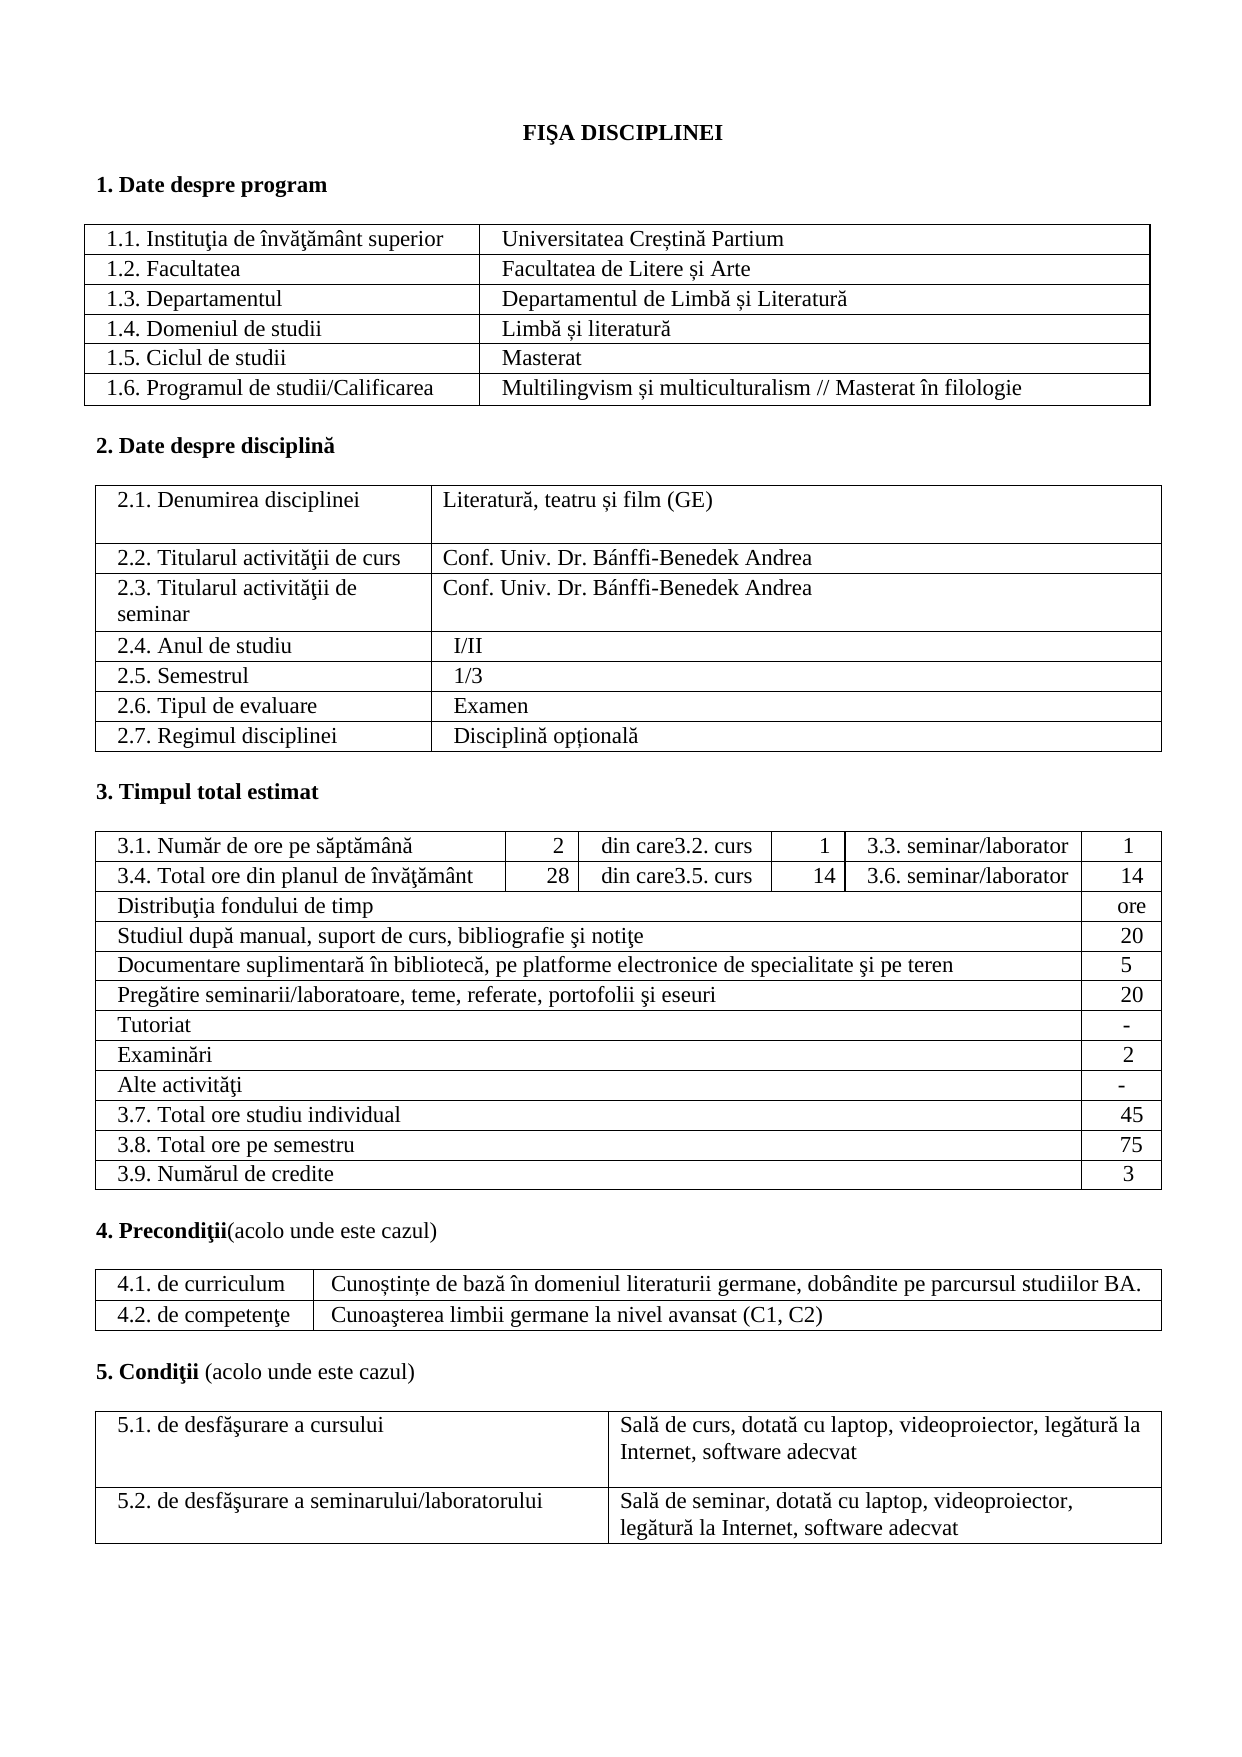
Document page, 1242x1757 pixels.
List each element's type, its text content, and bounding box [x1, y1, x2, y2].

table_cell 20 [1082, 981, 1161, 1010]
table_cell 2 [1082, 1041, 1161, 1070]
table_header Literatură, teatru și film (GE) [432, 486, 1161, 543]
table_cell Tutoriat [96, 1011, 1081, 1040]
text 4. Precondiţii(acolo unde este cazul) [96, 1217, 1177, 1243]
table_header 1 [772, 832, 844, 861]
table_cell 3.4. Total ore din planul de învăţământ [96, 862, 505, 891]
table_cell 2.4. Anul de studiu [96, 632, 431, 661]
table_header 5.1. de desfăşurare a cursului [96, 1412, 608, 1487]
table_cell - [1082, 1011, 1161, 1040]
text 3. Timpul total estimat [96, 778, 1177, 804]
table_cell 3.8. Total ore pe semestru [96, 1131, 1081, 1159]
table_cell 2.3. Titularul activităţii de seminar [96, 574, 431, 631]
table_cell 5.2. de desfăşurare a seminarului/laboratorului [96, 1488, 608, 1543]
table_cell 75 [1082, 1131, 1161, 1159]
table_cell Pregătire seminarii/laboratoare, teme, referate, portofolii şi eseuri [96, 981, 1081, 1010]
table_cell 14 [772, 862, 844, 891]
table_cell 45 [1082, 1101, 1161, 1130]
table_cell 3 [1082, 1161, 1161, 1189]
text 1. Date despre program [96, 171, 1177, 198]
table_cell Limbă și literatură [480, 315, 1149, 343]
table_cell Conf. Univ. Dr. Bánffi-Benedek Andrea [432, 574, 1161, 631]
table_cell 2.2. Titularul activităţii de curs [96, 544, 431, 573]
table_cell 20 [1082, 922, 1161, 951]
text FIŞA DISCIPLINEI [508, 119, 738, 145]
table_cell Examinări [96, 1041, 1081, 1070]
table_cell 1/3 [432, 662, 1161, 691]
table_cell 2.5. Semestrul [96, 662, 431, 691]
table_header din care3.2. curs [579, 832, 771, 861]
table_cell Sală de seminar, dotată cu laptop, videoproiector, legătură la Internet, software adecvat [609, 1488, 1161, 1543]
table_header 1 [1082, 832, 1161, 861]
table_header 2.1. Denumirea disciplinei [96, 486, 431, 543]
table_cell Distribuţia fondului de timp [96, 892, 1081, 921]
table_cell Disciplină opțională [432, 722, 1161, 751]
table_cell Studiul după manual, suport de curs, bibliografie şi notiţe [96, 922, 1081, 951]
table_cell 3.6. seminar/laborator [846, 862, 1081, 891]
table_cell 1.4. Domeniul de studii [85, 315, 479, 343]
table_cell Examen [432, 692, 1161, 721]
table_cell din care3.5. curs [579, 862, 771, 891]
table_cell Masterat [480, 344, 1149, 373]
table_cell 3.9. Numărul de credite [96, 1161, 1081, 1189]
text 2. Date despre disciplină [96, 433, 1177, 459]
table_cell 5 [1082, 952, 1161, 980]
table_cell Multilingvism și multiculturalism // Masterat în filologie [480, 374, 1149, 405]
table_cell Conf. Univ. Dr. Bánffi-Benedek Andrea [432, 544, 1161, 573]
table_cell 3.7. Total ore studiu individual [96, 1101, 1081, 1130]
table_cell ore [1082, 892, 1161, 921]
table_header 2 [506, 832, 578, 861]
table_header 3.3. seminar/laborator [846, 832, 1081, 861]
table_cell 28 [506, 862, 578, 891]
table_cell 1.3. Departamentul [85, 285, 479, 313]
table_cell Facultatea de Litere și Arte [480, 255, 1149, 284]
table_cell 14 [1082, 862, 1161, 891]
table_header Universitatea Creștină Partium [480, 225, 1149, 254]
table_cell 1.6. Programul de studii/Calificarea [85, 374, 479, 405]
table_header Cunoștințe de bază în domeniul literaturii germane, dobândite pe parcursul studiilor BA. [314, 1270, 1161, 1300]
table_cell 2.7. Regimul disciplinei [96, 722, 431, 751]
text 5. Condiţii (acolo unde este cazul) [96, 1358, 1177, 1384]
table_header 4.1. de curriculum [96, 1270, 313, 1300]
table_header Sală de curs, dotată cu laptop, videoproiector, legătură la Internet, software adecvat [609, 1412, 1161, 1487]
table_cell - [1082, 1071, 1161, 1100]
table_cell Documentare suplimentară în bibliotecă, pe platforme electronice de specialitate şi pe teren [96, 952, 1081, 980]
table_header 3.1. Număr de ore pe săptămână [96, 832, 505, 861]
table_cell I/II [432, 632, 1161, 661]
table_cell 4.2. de competenţe [96, 1301, 313, 1330]
table_cell Cunoaşterea limbii germane la nivel avansat (C1, C2) [314, 1301, 1161, 1330]
table_cell Departamentul de Limbă și Literatură [480, 285, 1149, 313]
table_cell 1.5. Ciclul de studii [85, 344, 479, 373]
table_cell Alte activităţi [96, 1071, 1081, 1100]
table_header 1.1. Instituţia de învăţământ superior [85, 225, 479, 254]
table_cell 2.6. Tipul de evaluare [96, 692, 431, 721]
table_cell 1.2. Facultatea [85, 255, 479, 284]
